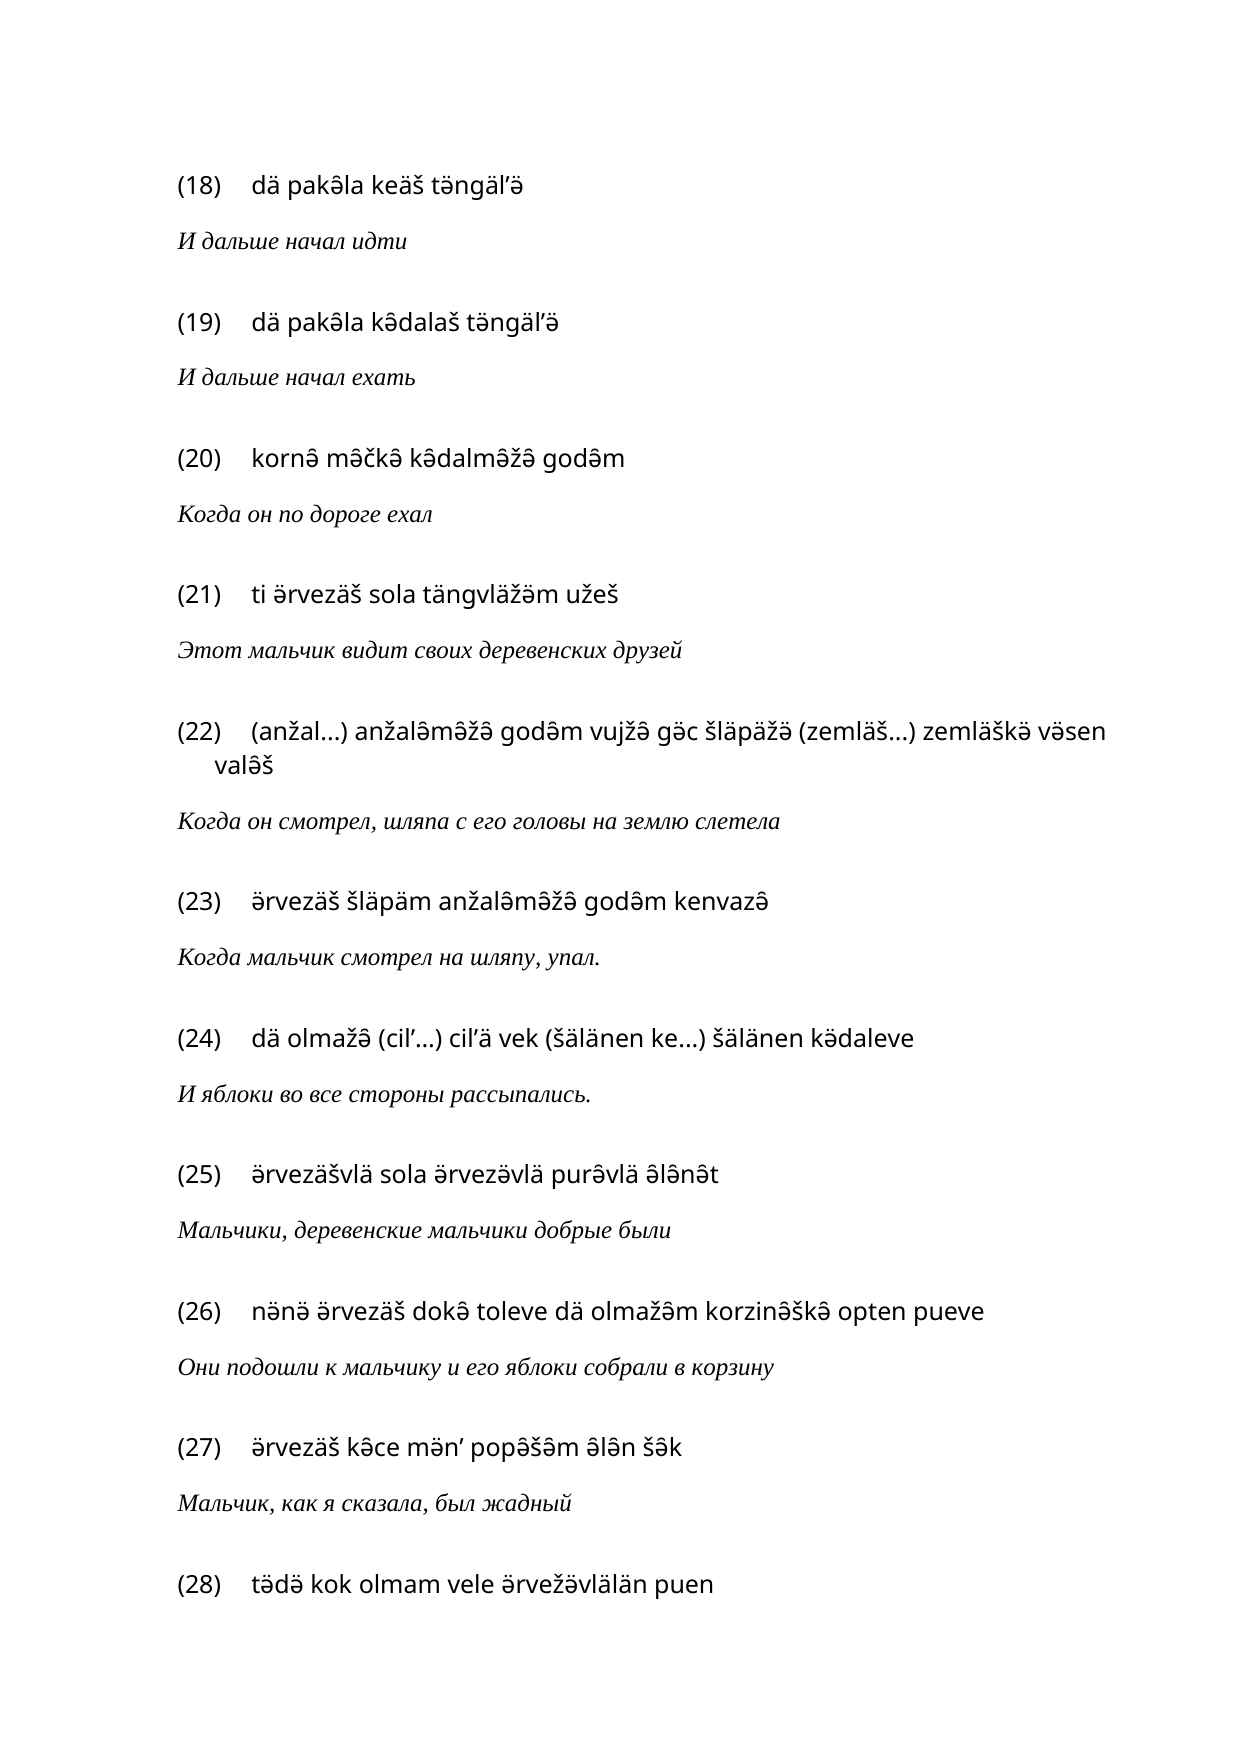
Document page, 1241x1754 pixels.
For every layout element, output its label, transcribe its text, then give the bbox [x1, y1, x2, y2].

text dä pakə̑la keäš tə̈ngäl’ə̈ [177, 168, 1152, 202]
text И дальше начал идти [177, 226, 1152, 254]
text kornə̑ mə̑čkə̑ kə̑dalmə̑žə̑ godə̑m [177, 441, 1152, 475]
text ti ə̈rvezäš sola tängvläžə̈m užeš [177, 577, 1152, 611]
text tə̈də̈ kok olmam vele ə̈rvežə̈vlälän puen [177, 1566, 1152, 1600]
text И яблоки во все стороны рассыпались. [177, 1079, 1152, 1107]
text dä olmažə̑ (cil’…) cil’ä vek (šälänen ke...) šälänen kə̈daleve [177, 1021, 1152, 1054]
text Мальчик, как я сказала, был жадный [177, 1488, 1152, 1517]
text (anžal...) anžalə̑mə̑žə̑ godə̑m vujžə̑ gə̈c šläpäžə̈ (zemläš...) zemläškə̈ və̈sen valə̑š [177, 713, 1152, 782]
text ə̈rvezäš kə̑ce mə̈n’ popə̑šə̑m ə̑lə̑n šə̑k [177, 1430, 1152, 1464]
text ə̈rvezäšvlä sola ə̈rvezə̈vlä purə̑vlä ə̑lə̑nə̑t [177, 1157, 1152, 1191]
text dä pakə̑la kə̑dalaš tə̈ngäl’ə̈ [177, 304, 1152, 338]
text ə̈rvezäš šläpäm anžalə̑mə̑žə̑ godə̑m kenvazə̑ [177, 884, 1152, 918]
text Когда мальчик смотрел на шляпу, упал. [177, 942, 1152, 971]
text Они подошли к мальчику и его яблоки собрали в корзину [177, 1352, 1152, 1380]
text Когда он по дороге ехал [177, 499, 1152, 527]
text Мальчики, деревенские мальчики добрые были [177, 1215, 1152, 1244]
text Этот мальчик видит своих деревенских друзей [177, 635, 1152, 664]
text nə̈nə̈ ə̈rvezäš dokə̑ toleve dä olmažə̑m korzinə̑škə̑ opten pueve [177, 1293, 1152, 1327]
text И дальше начал ехать [177, 362, 1152, 391]
text Когда он смотрел, шляпа с его головы на землю слетела [177, 806, 1152, 834]
